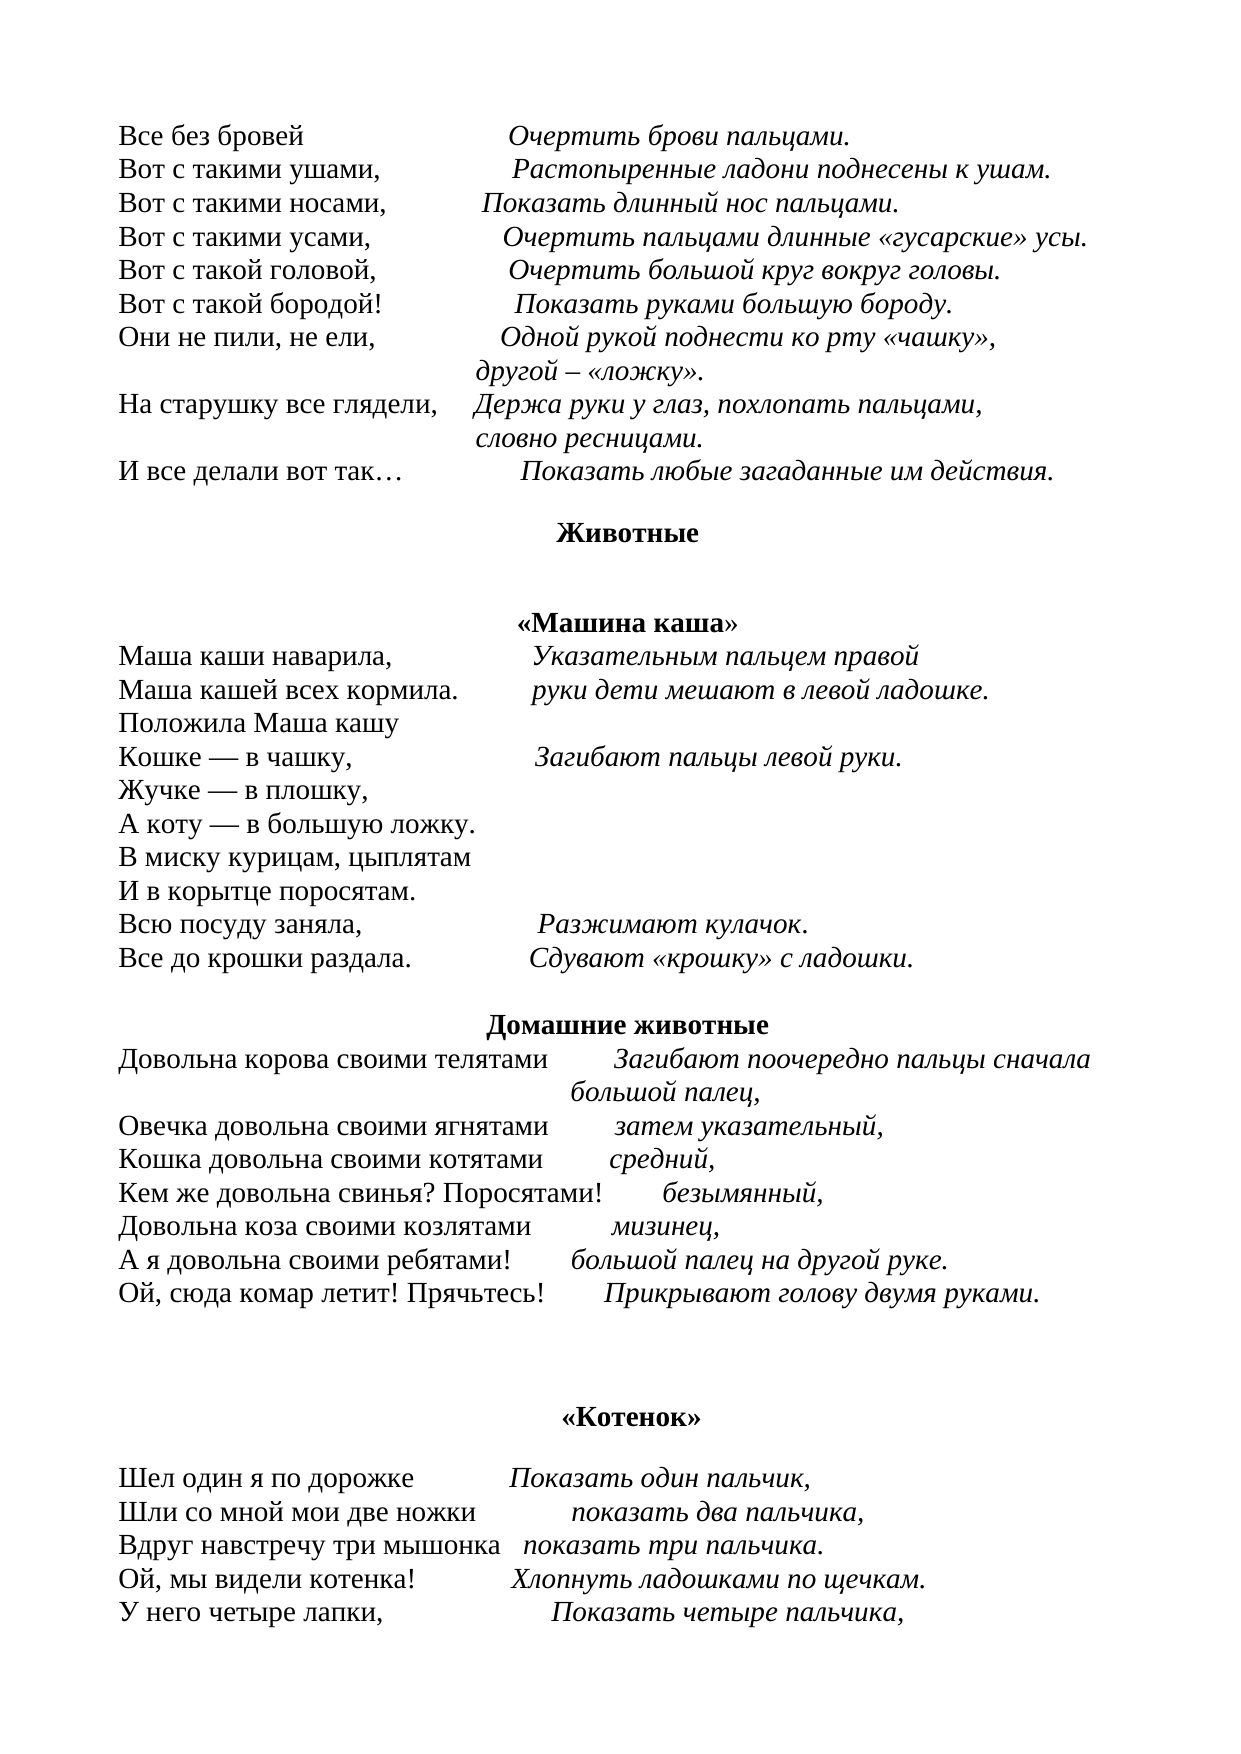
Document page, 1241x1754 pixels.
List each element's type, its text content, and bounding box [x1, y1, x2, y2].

text Довольна корова своими телятами Загибают поочередно пальцы сначала [118, 1041, 1137, 1074]
text Вот с такими ушами, Растопыренные ладони поднесены к ушам. [118, 152, 1137, 185]
text Вдруг навстречу три мышонка показать три пальчика. [118, 1527, 1137, 1561]
text другой – «ложку». [118, 353, 1137, 386]
text И все делали вот так… Показать любые загаданные им действия. [118, 453, 1137, 487]
text Вот с такими носами, Показать длинный нос пальцами. [118, 185, 1137, 219]
text Положила Маша кашу [118, 705, 1137, 739]
text Они не пили, не ели, Одной рукой поднести ко рту «чашку», [118, 319, 1137, 353]
text Все до крошки раздала. Сдувают «крошку» с ладошки. [118, 940, 1137, 974]
text Вот с такими усами, Очертить пальцами длинные «гусарские» усы. [118, 219, 1137, 252]
text Ой, сюда комар летит! Прячьтесь! Прикрывают голову двумя руками. [118, 1276, 1137, 1309]
text Шел один я по дорожке Показать один пальчик, [118, 1460, 1137, 1494]
text Маша каши наварила, Указательным пальцем правой [118, 638, 1137, 672]
text Маша кашей всех кормила. руки дети мешают в левой ладошке. [118, 672, 1137, 705]
text «Машина каша» [118, 605, 1137, 638]
text А коту — в большую ложку. [118, 806, 1137, 839]
text Кошке — в чашку, Загибают пальцы левой руки. [118, 739, 1137, 772]
text А я довольна своими ребятами! большой палец на другой руке. [118, 1242, 1137, 1276]
text словно ресницами. [118, 420, 1137, 453]
text Довольна коза своими козлятами мизинец, [118, 1208, 1137, 1242]
text У него четыре лапки, Показать четыре пальчика, [118, 1594, 1137, 1628]
text Жучке — в плошку, [118, 772, 1137, 806]
text На старушку все глядели, Держа руки у глаз, похлопать пальцами, [118, 386, 1137, 420]
text «Котенок» [118, 1399, 1137, 1432]
text Вот с такой головой, Очертить большой круг вокруг головы. [118, 252, 1137, 286]
text И в корытце поросятам. [118, 873, 1137, 907]
text Животные [118, 515, 1137, 549]
text Вот с такой бородой! Показать руками большую бороду. [118, 286, 1137, 319]
text Шли со мной мои две ножки показать два пальчика, [118, 1494, 1137, 1527]
text большой палец, [118, 1074, 1137, 1108]
text Домашние животные [118, 1007, 1137, 1041]
text В миску курицам, цыплятам [118, 839, 1137, 873]
text Овечка довольна своими ягнятами затем указательный, [118, 1108, 1137, 1141]
text Кошка довольна своими котятами средний, [118, 1141, 1137, 1175]
text Ой, мы видели котенка! Хлопнуть ладошками по щечкам. [118, 1561, 1137, 1594]
text Кем же довольна свинья? Поросятами! безымянный, [118, 1175, 1137, 1208]
text Все без бровей Очертить брови пальцами. [118, 118, 1137, 152]
text Всю посуду заняла, Разжимают кулачок. [118, 907, 1137, 940]
